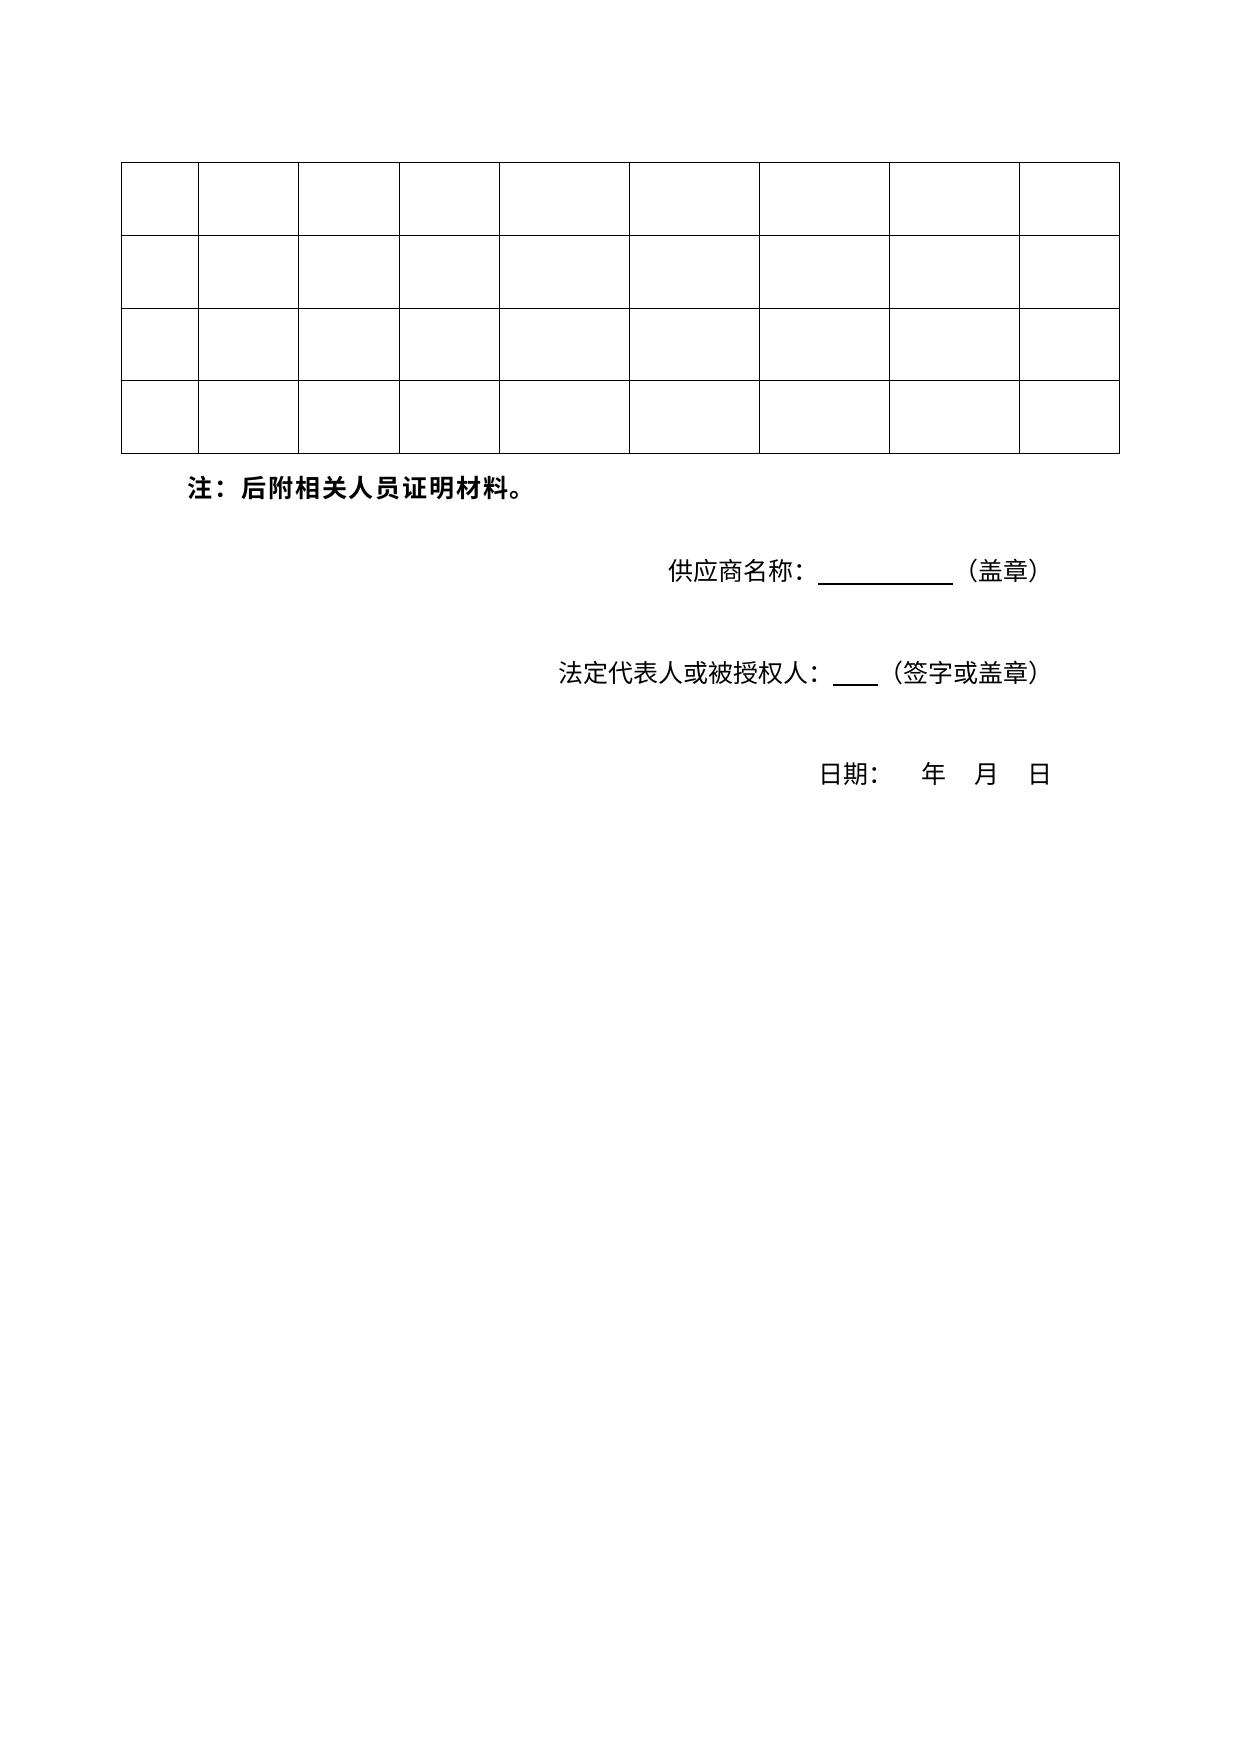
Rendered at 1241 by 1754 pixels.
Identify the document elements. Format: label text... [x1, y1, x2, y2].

table_cell [199, 163, 298, 235]
table_cell [760, 236, 889, 308]
table_cell [199, 381, 298, 453]
table_cell [400, 163, 499, 235]
table_cell [299, 236, 399, 308]
table_cell [400, 381, 499, 453]
table_cell [890, 163, 1019, 235]
table_cell [630, 236, 759, 308]
table_cell [299, 381, 399, 453]
table_cell [199, 309, 298, 380]
table_cell [630, 309, 759, 380]
table_cell [122, 163, 198, 235]
text 日期： 年 月 日 [187, 740, 1053, 805]
table_cell [630, 163, 759, 235]
table_cell [1020, 163, 1119, 235]
table_cell [199, 236, 298, 308]
text 供应商名称： （盖章） [187, 537, 1053, 602]
table_cell [760, 163, 889, 235]
table_cell [630, 381, 759, 453]
table_cell [299, 309, 399, 380]
text 注：后附相关人员证明材料。 [187, 454, 1053, 519]
text 法定代表人或被授权人： （签字或盖章） [187, 639, 1053, 704]
table_cell [1020, 236, 1119, 308]
table_cell [500, 309, 629, 380]
table_cell [1020, 381, 1119, 453]
table_cell [400, 236, 499, 308]
table_cell [299, 163, 399, 235]
table_cell [400, 309, 499, 380]
table_cell [890, 309, 1019, 380]
table_cell [122, 381, 198, 453]
table_cell [890, 381, 1019, 453]
table_cell [500, 381, 629, 453]
table_cell [122, 236, 198, 308]
table_cell [890, 236, 1019, 308]
table_cell [500, 163, 629, 235]
table_cell [760, 309, 889, 380]
table_cell [500, 236, 629, 308]
table_cell [122, 309, 198, 380]
table_cell [760, 381, 889, 453]
table_cell [1020, 309, 1119, 380]
